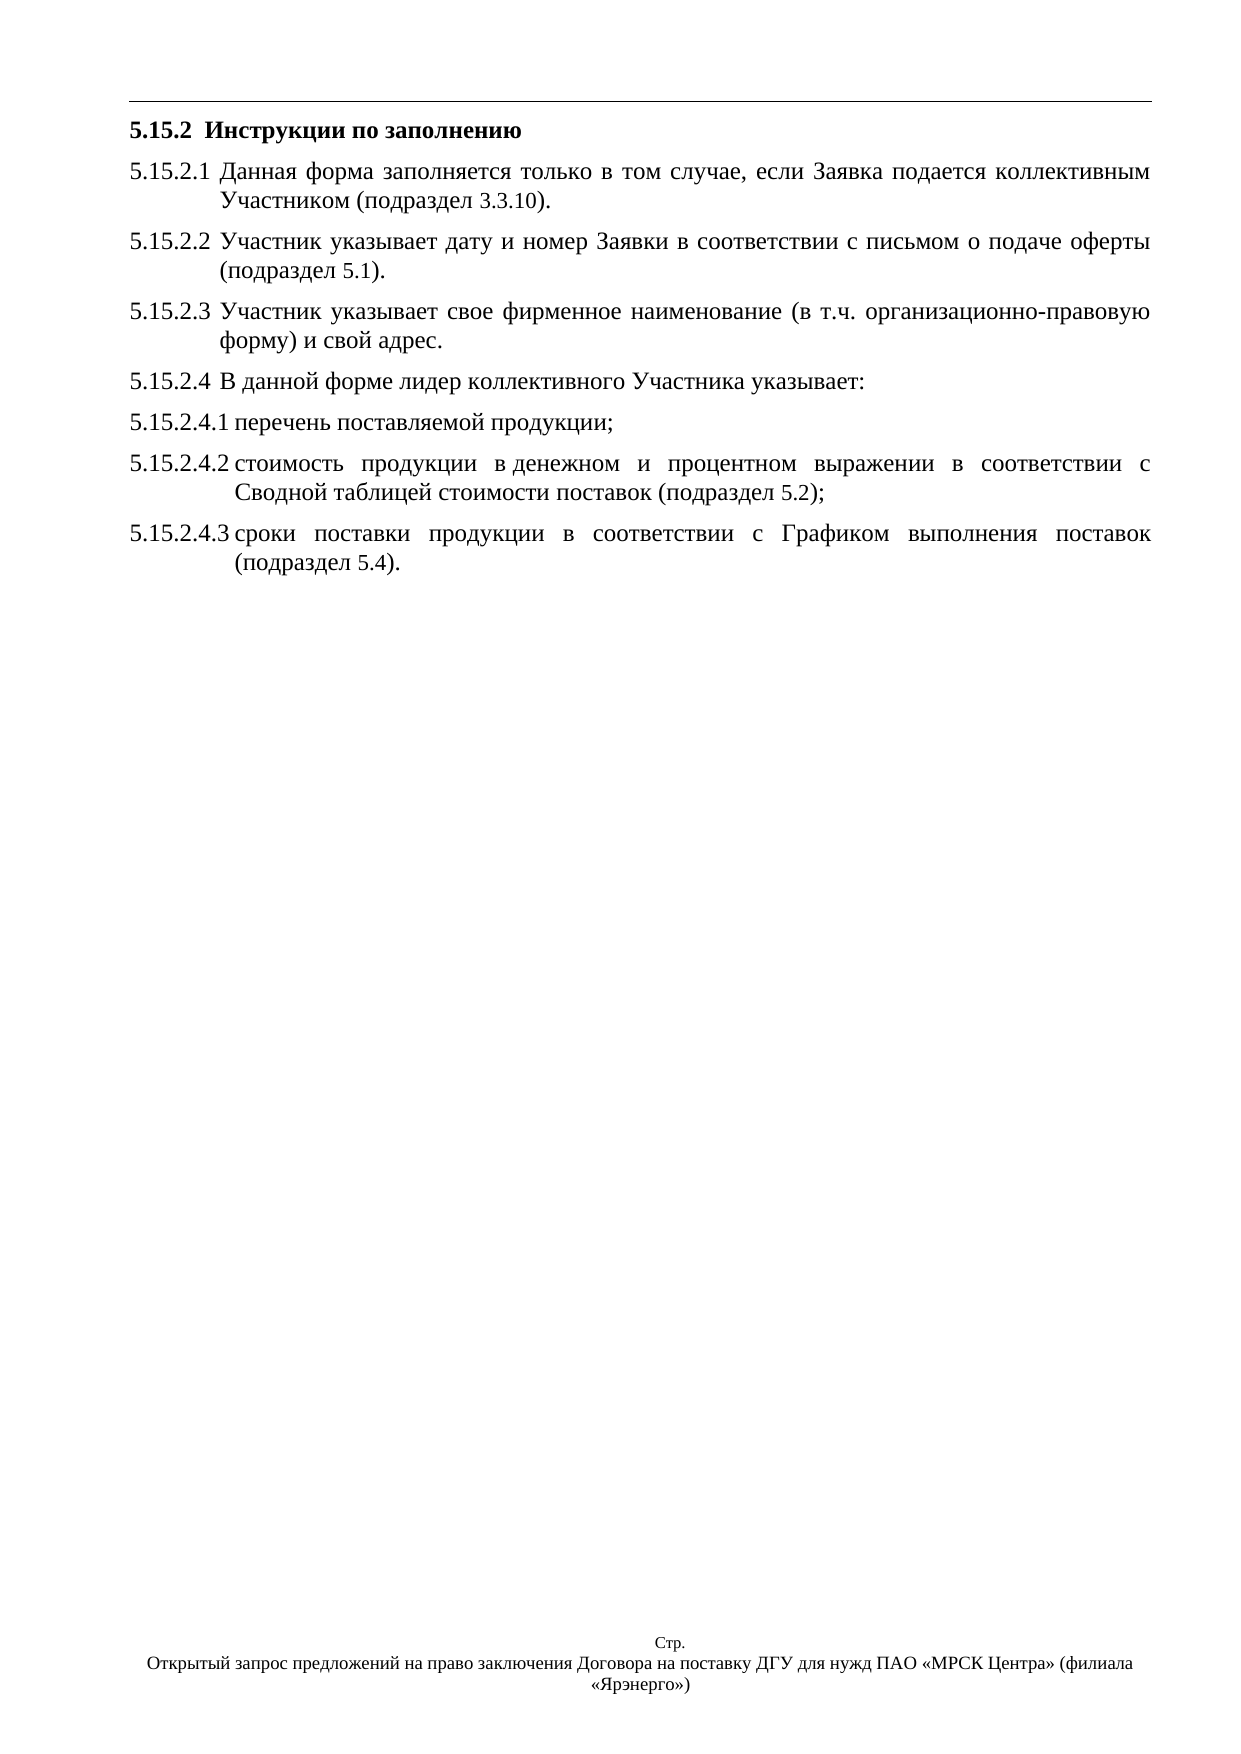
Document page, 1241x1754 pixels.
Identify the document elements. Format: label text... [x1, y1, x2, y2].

list Данная форма заполняется только в том случае, если Заявка подается коллективным Участником (подраздел 3.3.10). [129, 156, 1152, 213]
list В данной форме лидер коллективного Участника указывает: [129, 366, 1152, 395]
list стоимость продукции в денежном и процентном выражении в соответствии с Сводной таблицей стоимости поставок (подраздел 5.2); [129, 448, 1152, 506]
list Участник указывает дату и номер Заявки в соответствии с письмом о подаче оферты (подраздел 5.1). [129, 226, 1152, 283]
list Участник указывает свое фирменное наименование (в т.ч. организационно-правовую форму) и свой адрес. [129, 296, 1152, 353]
list сроки поставки продукции в соответствии с Графиком выполнения поставок (подраздел 5.4). [129, 518, 1152, 576]
list перечень поставляемой продукции; [129, 407, 1152, 436]
subtitle Инструкции по заполнению [129, 115, 1152, 143]
